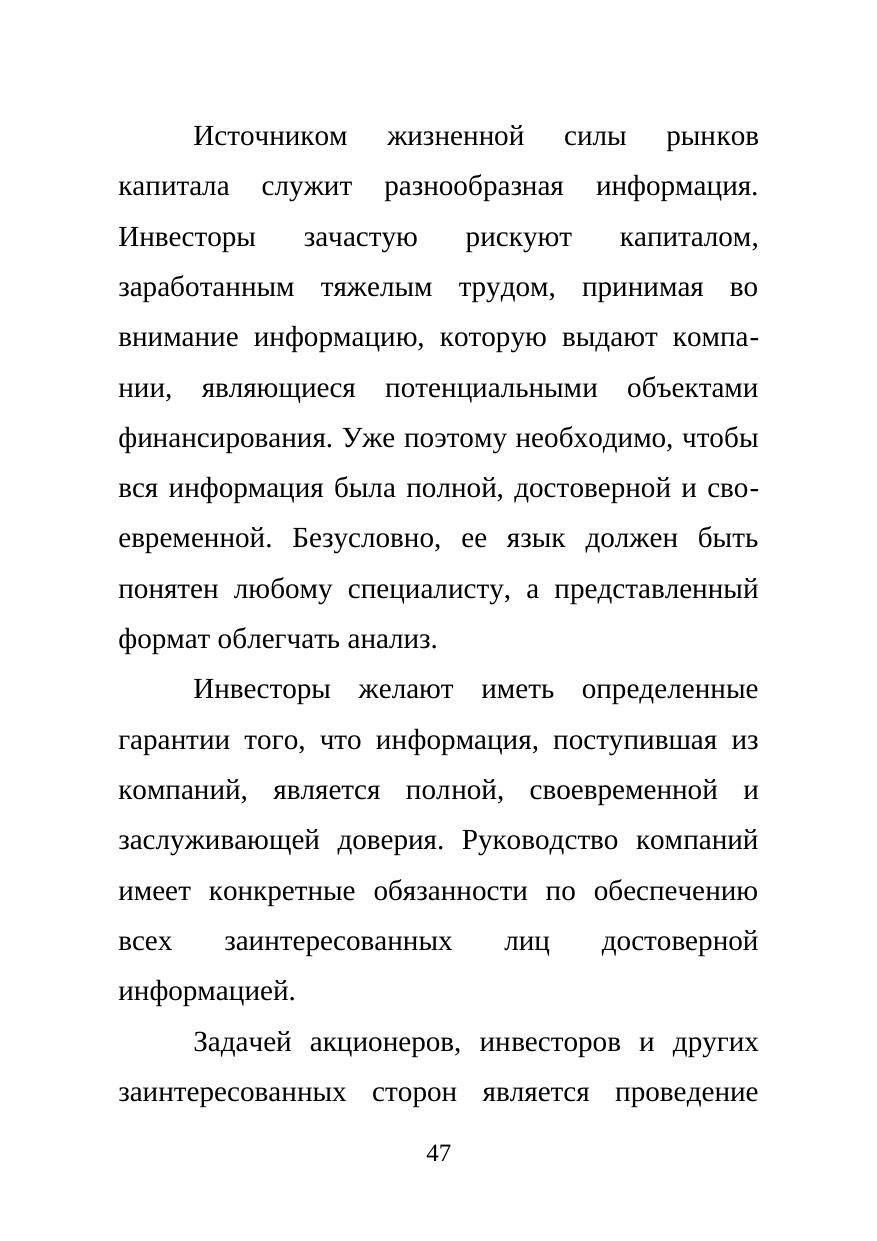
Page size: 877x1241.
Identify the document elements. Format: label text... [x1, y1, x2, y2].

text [118, 1024, 759, 1108]
text Источником жизненной силы рынков капитала служит разнообразная информация. Инвесторы зачастую рискуют капиталом, заработанным тяжелым трудом, принимая во внимание информацию, которую выдают компании, являющиеся потенциальными объектами финансирования. Уже поэтому необходимо, чтобы вся информация была полной, достоверной и своевременной. Безусловно, ее язык должен быть понятен любому специалисту, а представленный формат облегчать анализ. [118, 118, 759, 655]
text Инвесторы желают иметь определенные гарантии того, что информация, поступившая из компаний, является полной, своевременной и заслуживающей доверия. Руководство компаний имеет конкретные обязанности по обеспечению всех заинтересованных лиц достоверной информацией. [118, 672, 759, 1007]
